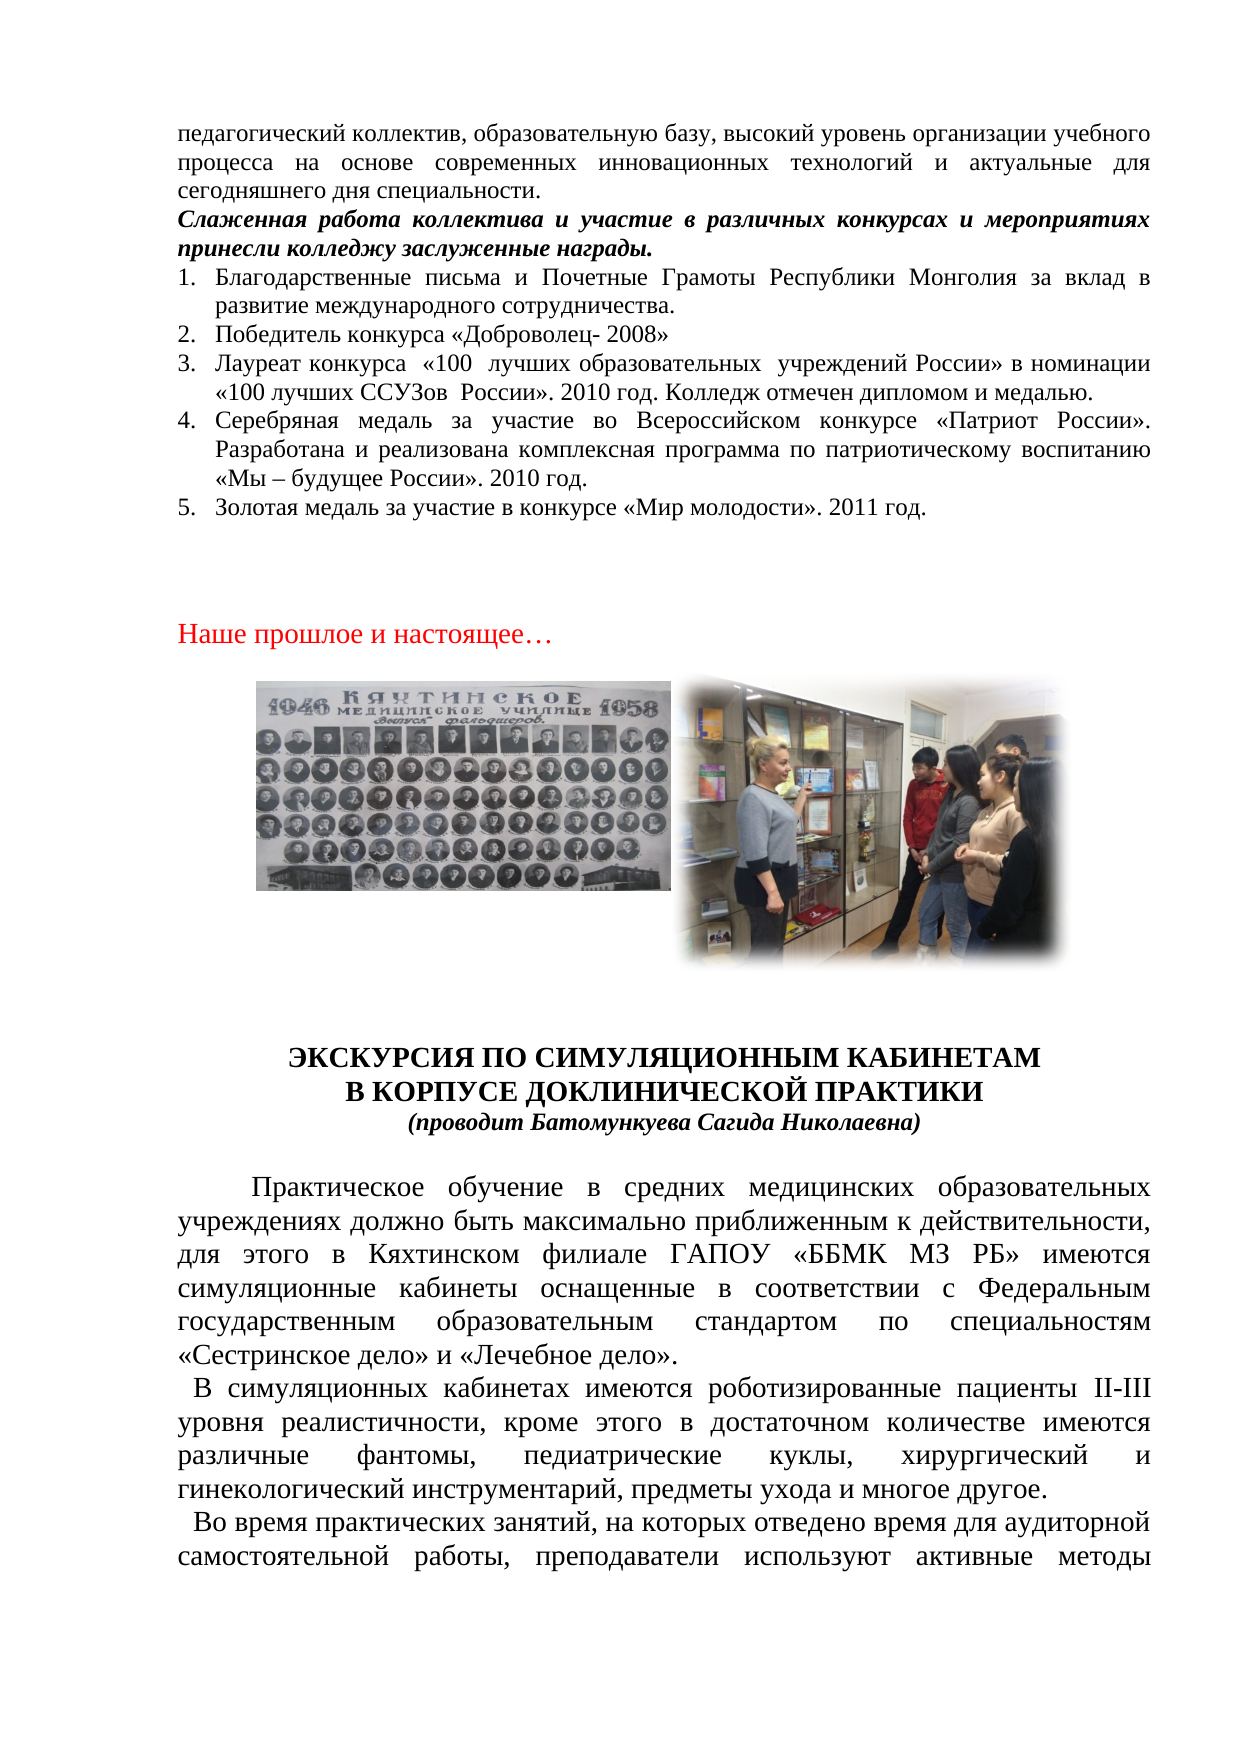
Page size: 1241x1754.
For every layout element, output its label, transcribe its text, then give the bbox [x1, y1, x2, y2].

list Победитель конкурса «Доброволец- 2008» [177, 319, 1152, 348]
text Слаженная работа коллектива и участие в различных конкурсах и мероприятиях принесли колледжу заслуженные награды. [177, 204, 1152, 262]
text ЭКСКУРСИЯ ПО СИМУЛЯЦИОННЫМ КАБИНЕТАМ [177, 1040, 1152, 1074]
text Наше прошлое и настоящее… [177, 617, 1152, 650]
picture [700, 700, 1044, 944]
text В КОРПУСЕ ДОКЛИНИЧЕСКОЙ ПРАКТИКИ [177, 1074, 1152, 1107]
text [177, 118, 1152, 204]
picture [256, 681, 671, 891]
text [177, 1504, 1152, 1572]
list Лауреат конкурса «100 лучших образовательных учреждений России» в номинации «100 лучших ССУЗов России». 2010 год. Колледж отмечен дипломом и медалью. [177, 348, 1152, 406]
list Серебряная медаль за участие во Всероссийском конкурсе «Патриот России». Разработана и реализована комплексная программа по патриотическому воспитанию «Мы – будущее России». 2010 год. [177, 406, 1152, 492]
text В симуляционных кабинетах имеются роботизированные пациенты II-III уровня реалистичности, кроме этого в достаточном количестве имеются различные фантомы, педиатрические куклы, хирургический и гинекологический инструментарий, предметы ухода и многое другое. [177, 1370, 1152, 1504]
text (проводит Батомункуева Сагида Николаевна) [177, 1107, 1152, 1136]
text Практическое обучение в средних медицинских образовательных учреждениях должно быть максимально приближенным к действительности, для этого в Кяхтинском филиале ГАПОУ «ББМК МЗ РБ» имеются симуляционные кабинеты оснащенные в соответствии с Федеральным государственным образовательным стандартом по специальностям «Сестринское дело» и «Лечебное дело». [177, 1169, 1152, 1370]
list Благодарственные письма и Почетные Грамоты Республики Монголия за вклад в развитие международного сотрудничества. [177, 262, 1152, 319]
list Золотая медаль за участие в конкурсе «Мир молодости». 2011 год. [177, 492, 1152, 521]
